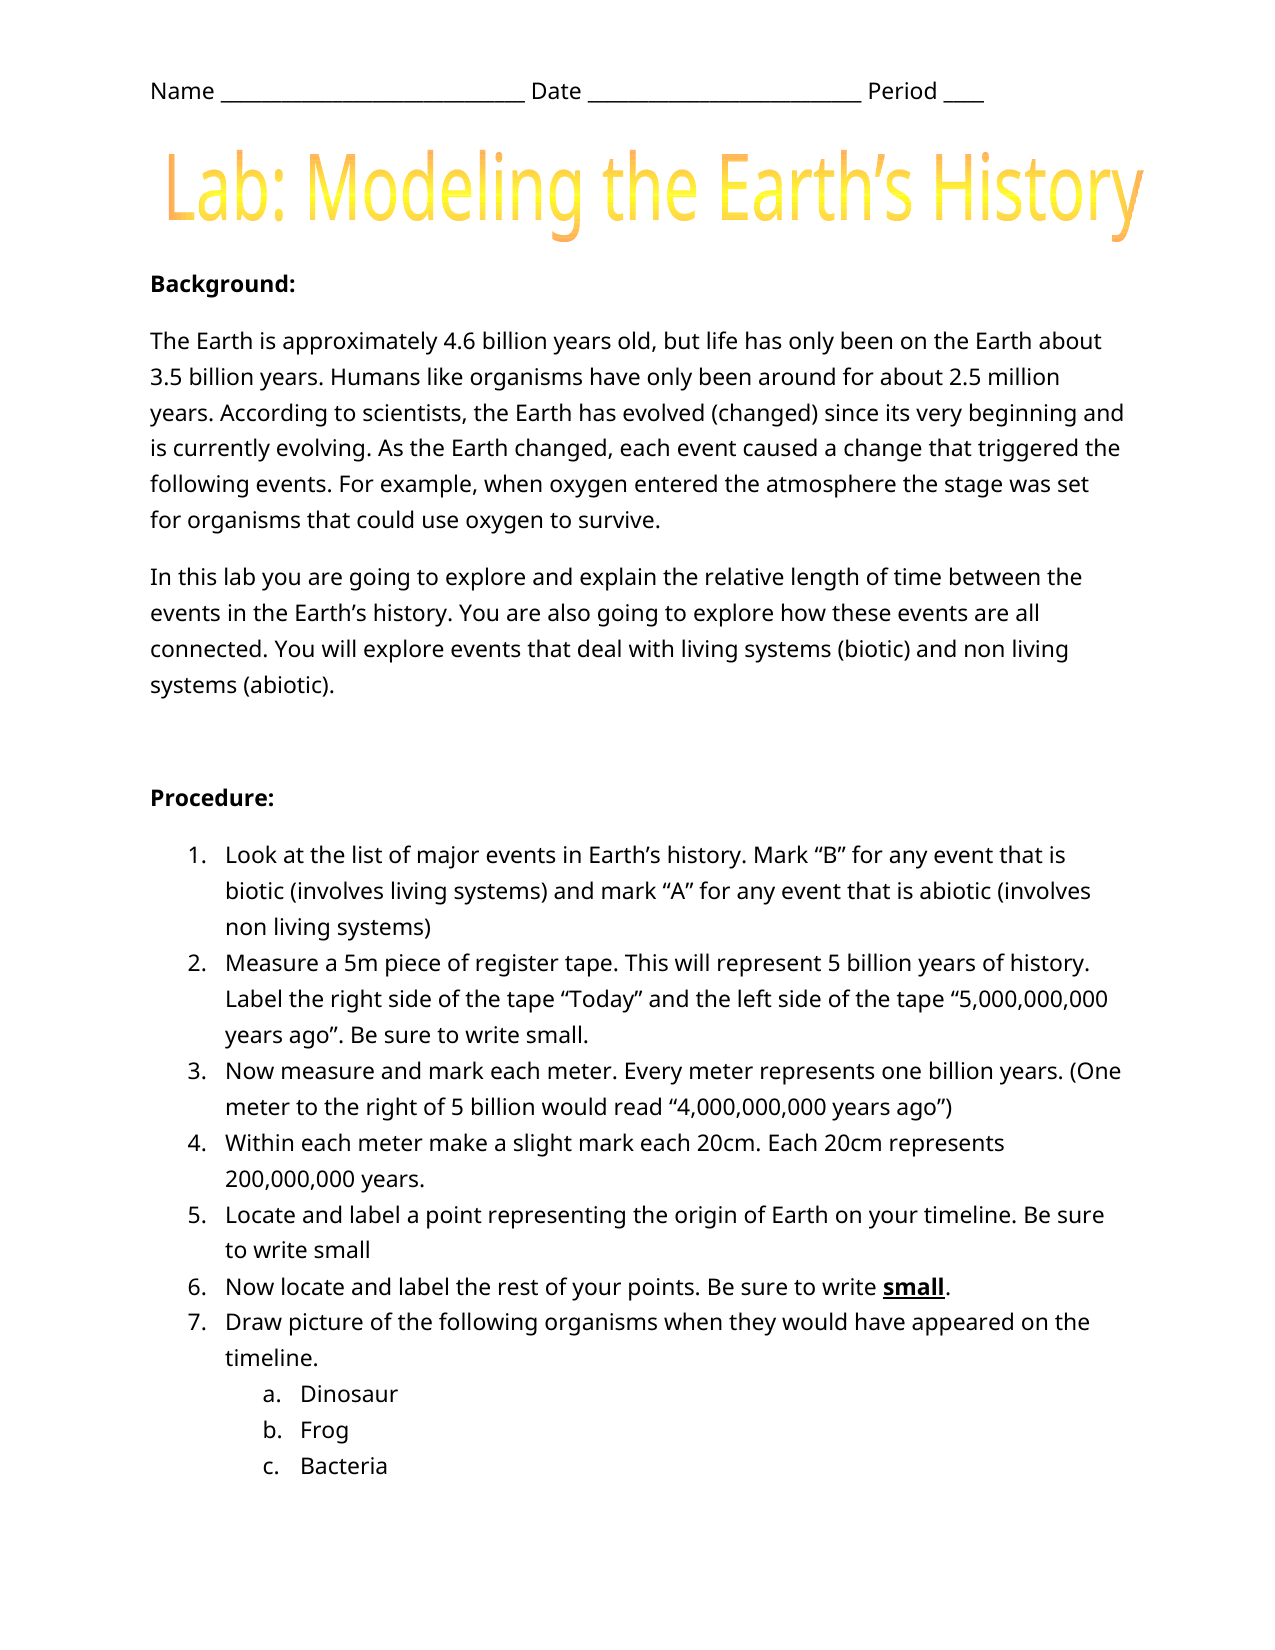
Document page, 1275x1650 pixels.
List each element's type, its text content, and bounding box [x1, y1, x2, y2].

list Draw picture of the following organisms when they would have appeared on the timeline. [187, 1306, 1125, 1373]
text Background: [150, 268, 1125, 299]
list Now measure and mark each meter. Every meter represents one billion years. (One meter to the right of 5 billion would read “4,000,000,000 years ago”) [187, 1055, 1125, 1122]
list Dinosaur [262, 1378, 1125, 1409]
text The Earth is approximately 4.6 billion years old, but life has only been on the Earth about 3.5 billion years. Humans like organisms have only been around for about 2.5 million years. According to scientists, the Earth has evolved (changed) since its very beginning and is currently evolving. As the Earth changed, each event caused a change that triggered the following events. For example, when oxygen entered the atmosphere the stage was set for organisms that could use oxygen to survive. [150, 324, 1125, 536]
list Look at the list of major events in Earth’s history. Mark “B” for any event that is biotic (involves living systems) and mark “A” for any event that is abiotic (involves non living systems) [187, 839, 1125, 942]
list Locate and label a point representing the origin of Earth on your timeline. Be sure to write small [187, 1198, 1125, 1266]
list Bacteria [262, 1450, 1125, 1481]
list Measure a 5m piece of register tape. This will represent 5 billion years of history. Label the right side of the tape “Today” and the left side of the tape “5,000,000,000 years ago”. Be sure to write small. [187, 947, 1125, 1050]
text In this lab you are going to explore and explain the relative length of time between the events in the Earth’s history. You are also going to explore how these events are all connected. You will explore events that deal with living systems (biotic) and non living systems (abiotic). [150, 561, 1125, 700]
list Now locate and label the rest of your points. Be sure to write small. [187, 1270, 1125, 1302]
list Frog [262, 1414, 1125, 1445]
text Procedure: [150, 782, 1125, 814]
list Within each meter make a slight mark each 20cm. Each 20cm represents 200,000,000 years. [187, 1127, 1125, 1194]
